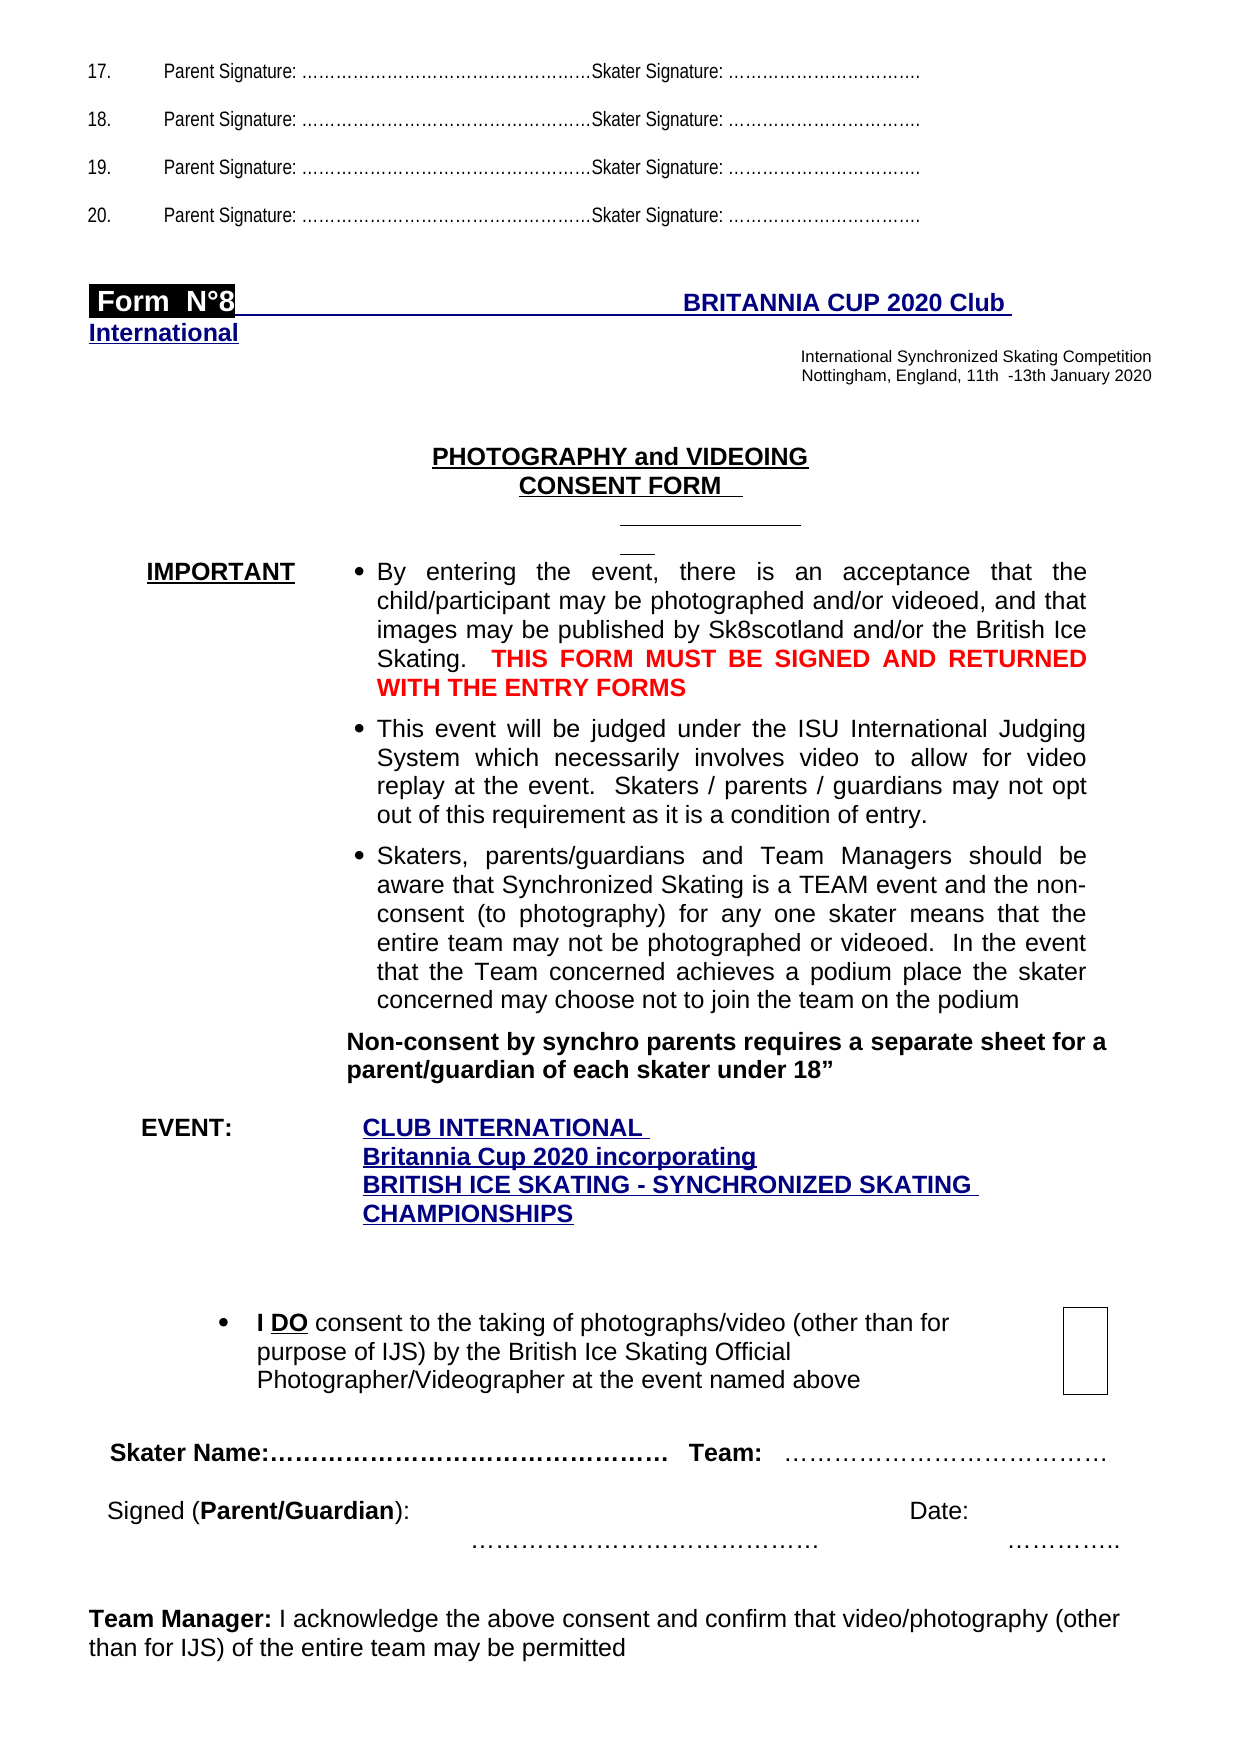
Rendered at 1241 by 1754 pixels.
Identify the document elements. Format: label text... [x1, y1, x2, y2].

table_header CLUB INTERNATIONAL Britannia Cup 2020 incorporating BRITISH ICE SKATING - SYNCHRONIZED SKATING CHAMPIONSHIPS [351, 1113, 1115, 1256]
text CONSENT [89, 471, 1152, 500]
text Skater Name:………………………………………… Team: ………………………………… [89, 1438, 1152, 1467]
table_header EVENT: [130, 1113, 351, 1256]
table_header I DO consent to the taking of photographs/video (other than for purpose of IJS) by the British Ice Skating Official Photographer/Videographer at the event named above [133, 1307, 1063, 1394]
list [87, 203, 1152, 227]
text Form N°8 BRITANNIA CUP 2020 Club International [89, 284, 1152, 347]
text International Synchronized Skating Competition [89, 347, 1152, 366]
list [87, 107, 1152, 131]
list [87, 59, 1152, 83]
table_header [1064, 1308, 1107, 1394]
table_header ………….. [995, 1496, 1157, 1561]
text Non-consent by synchro parents requires a separate sheet for a parent/guardian of each skater under 18” [346, 1026, 1152, 1084]
text PHOTOGRAPHY and VIDEOING [89, 442, 1152, 471]
table_header …………………………………… [459, 1496, 898, 1561]
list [87, 155, 1152, 179]
table_header By entering the event, there is an acceptance that the child/participant may be photographed and/or videoed, and that images may be published by Sk8scotland and/or the British Ice Skating. THIS FORM MUST BE SIGNED AND RETURNED WITH THE ENTRY FORMS This event will be judged under the ISU International Judging System which necessarily involves video to allow for video replay at the event. Skaters / parents / guardians may not opt out of this requirement as it is a condition of entry. Skaters, parents/guardians and Team Managers should be aware that Synchronized Skating is a event and the non-consent (to photography) for any one skater means that the entire team may not be photographed or videoed. In the event that the Team concerned achieves a podium place the skater concerned may choose not to join the team on the podium [344, 558, 1105, 1026]
table_header Signed (Parent/Guardian): [89, 1496, 458, 1561]
text Nottingham, England, 11th -13th January 2020 [89, 366, 1152, 385]
table_header IMPORTANT [135, 558, 343, 1026]
table_header Date: [898, 1496, 995, 1561]
text Team Manager: I acknowledge the above consent and confirm that video/photography (other than for IJS) of the entire team may be permitted [89, 1604, 1152, 1661]
